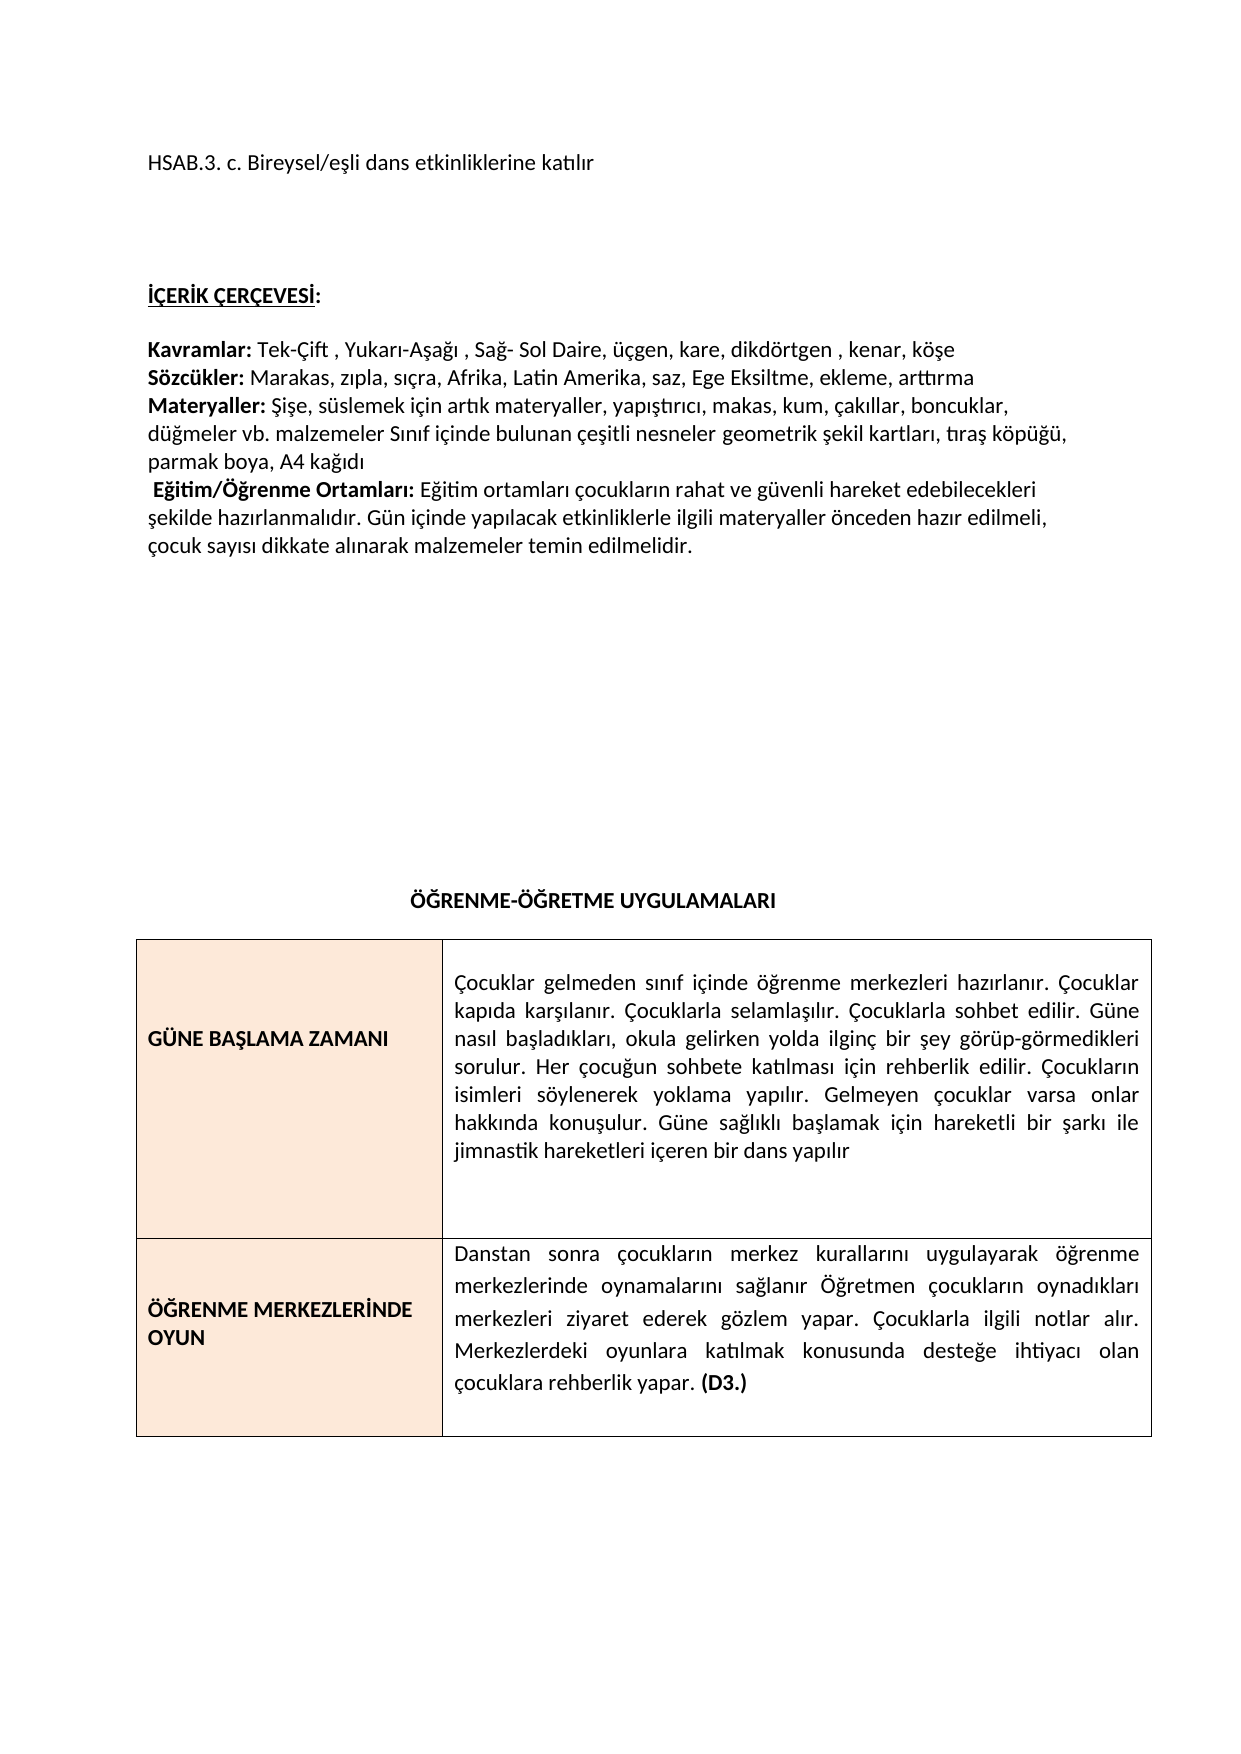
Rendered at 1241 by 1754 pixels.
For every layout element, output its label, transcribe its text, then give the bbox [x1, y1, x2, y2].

text Sözcükler: Marakas, zıpla, sıçra, Afrika, Latin Amerika, saz, Ege Eksiltme, ekleme, arttırma [148, 363, 1093, 391]
text İÇERİK ÇERÇEVESİ: [148, 282, 1093, 310]
table_cell Danstan sonra çocukların merkez kurallarını uygulayarak öğrenme merkezlerinde oynamalarını sağlanır Öğretmen çocukların oynadıkları merkezleri ziyaret ederek gözlem yapar. Çocuklarla ilgili notlar alır. Merkezlerdeki oyunlara katılmak konusunda desteğe ihtiyacı olan çocuklara rehberlik yapar. (D3.) [443, 1239, 1151, 1436]
table_cell ÖĞRENME MERKEZLERİNDE OYUN [137, 1239, 442, 1436]
text Materyaller: Şişe, süslemek için artık materyaller, yapıştırıcı, makas, kum, çakıllar, boncuklar, düğmeler vb. malzemeler Sınıf içinde bulunan çeşitli nesneler geometrik şekil kartları, tıraş köpüğü, parmak boya, A4 kağıdı [148, 391, 1093, 475]
text Kavramlar: Tek-Çift , Yukarı-Aşağı , Sağ- Sol Daire, üçgen, kare, dikdörtgen , kenar, köşe [148, 335, 1093, 363]
text Eğitim/Öğrenme Ortamları: Eğitim ortamları çocukların rahat ve güvenli hareket edebilecekleri şekilde hazırlanmalıdır. Gün içinde yapılacak etkinliklerle ilgili materyaller önceden hazır edilmeli, çocuk sayısı dikkate alınarak malzemeler temin edilmelidir. [148, 475, 1093, 559]
text ÖĞRENME-ÖĞRETME UYGULAMALARI [148, 886, 1093, 914]
table_header Çocuklar gelmeden sınıf içinde öğrenme merkezleri hazırlanır. Çocuklar kapıda karşılanır. Çocuklarla selamlaşılır. Çocuklarla sohbet edilir. Güne nasıl başladıkları, okula gelirken yolda ilginç bir şey görüp-görmedikleri sorulur. Her çocuğun sohbete katılması için rehberlik edilir. Çocukların isimleri söylenerek yoklama yapılır. Gelmeyen çocuklar varsa onlar hakkında konuşulur. Güne sağlıklı başlamak için hareketli bir şarkı ile jimnastik hareketleri içeren bir dans yapılır [443, 940, 1151, 1238]
text HSAB.3. c. Bireysel/eşli dans etkinliklerine katılır [148, 148, 1093, 176]
table_header GÜNE BAŞLAMA ZAMANI [137, 940, 442, 1238]
